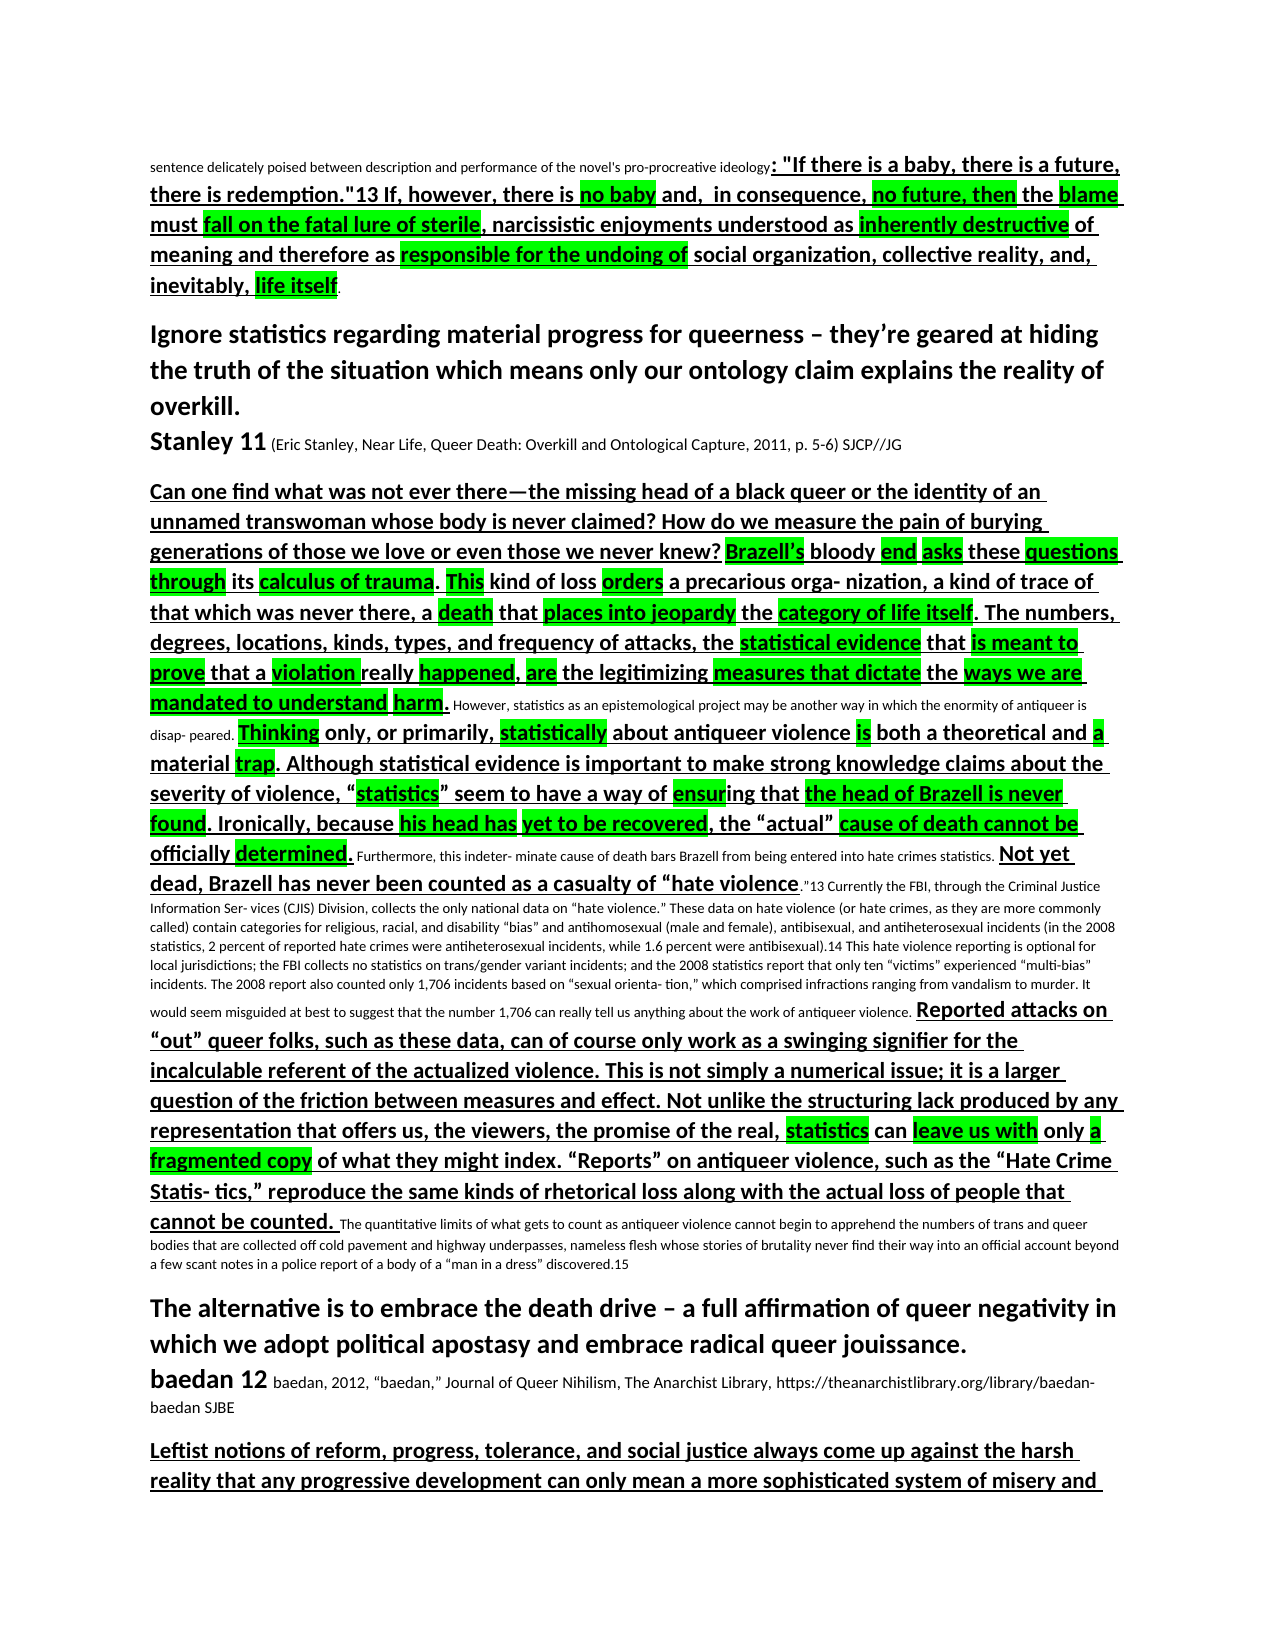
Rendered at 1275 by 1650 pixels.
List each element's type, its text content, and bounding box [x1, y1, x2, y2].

subtitle The alternative is to embrace the death drive – a full affirmation of queer negativity in which we adopt political apostasy and embrace radical queer jouissance. [150, 1291, 1125, 1360]
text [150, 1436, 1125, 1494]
text Can one find what was not ever there—the missing head of a black queer or the identity of an unnamed transwoman whose body is never claimed? How do we measure the pain of burying generations of those we love or even those we never knew? Brazell’s bloody end asks these questions through its calculus of trauma. This kind of loss orders a precarious orga- nization, a kind of trace of that which was never there, a death that places into jeopardy the category of life itself. The numbers, degrees, locations, kinds, types, and frequency of attacks, the statistical evidence that is meant to prove that a violation really happened, are the legitimizing measures that dictate the ways we are mandated to understand harm. However, statistics as an epistemological project may be another way in which the enormity of antiqueer is disap- peared. Thinking only, or primarily, statistically about antiqueer violence is both a theoretical and a material trap. Although statistical evidence is important to make strong knowledge claims about the severity of violence, “statistics” seem to have a way of ensuring that the head of Brazell is never found. Ironically, because his head has yet to be recovered, the “actual” cause of death cannot be officially determined. Furthermore, this indeter- minate cause of death bars Brazell from being entered into hate crimes statistics. Not yet dead, Brazell has never been counted as a casualty of “hate violence.”13 Currently the FBI, through the Criminal Justice Information Ser- vices (CJIS) Division, collects the only national data on “hate violence.” These data on hate violence (or hate crimes, as they are more commonly called) contain categories for religious, racial, and disability “bias” and antihomosexual (male and female), antibisexual, and antiheterosexual incidents (in the 2008 statistics, 2 percent of reported hate crimes were antiheterosexual incidents, while 1.6 percent were antibisexual).14 This hate violence reporting is optional for local jurisdictions; the FBI collects no statistics on trans/gender variant incidents; and the 2008 statistics report that only ten “victims” experienced “multi-bias” incidents. The 2008 report also counted only 1,706 incidents based on “sexual orienta- tion,” which comprised infractions ranging from vandalism to murder. It would seem misguided at best to suggest that the number 1,706 can really tell us anything about the work of antiqueer violence. Reported attacks on “out” queer folks, such as these data, can of course only work as a swinging signifier for the incalculable referent of the actualized violence. This is not simply a numerical issue; it is a larger question of the friction between measures and effect. Not unlike the structuring lack produced by any representation that offers us, the viewers, the promise of the real, statistics can leave us with only a fragmented copy of what they might index. “Reports” on antiqueer violence, such as the “Hate Crime Statis- tics,” reproduce the same kinds of rhetorical loss along with the actual loss of people that cannot be counted. The quantitative limits of what gets to count as antiqueer violence cannot begin to apprehend the numbers of trans and queer bodies that are collected off cold pavement and highway underpasses, nameless flesh whose stories of brutality never find their way into an official account beyond a few scant notes in a police report of a body of a “man in a dress” discovered.15 [150, 477, 1125, 1273]
text baedan 12 baedan, 2012, “baedan,” Journal of Queer Nihilism, The Anarchist Library, https://theanarchistlibrary.org/library/baedan-baedan SJBE [150, 1363, 1125, 1418]
text Stanley 11 (Eric Stanley, Near Life, Queer Death: Overkill and Ontological Capture, 2011, p. 5-6) SJCP//JG [150, 424, 1125, 458]
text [150, 150, 1125, 299]
subtitle Ignore statistics regarding material progress for queerness – they’re geared at hiding the truth of the situation which means only our ontology claim explains the reality of overkill. [150, 318, 1125, 422]
